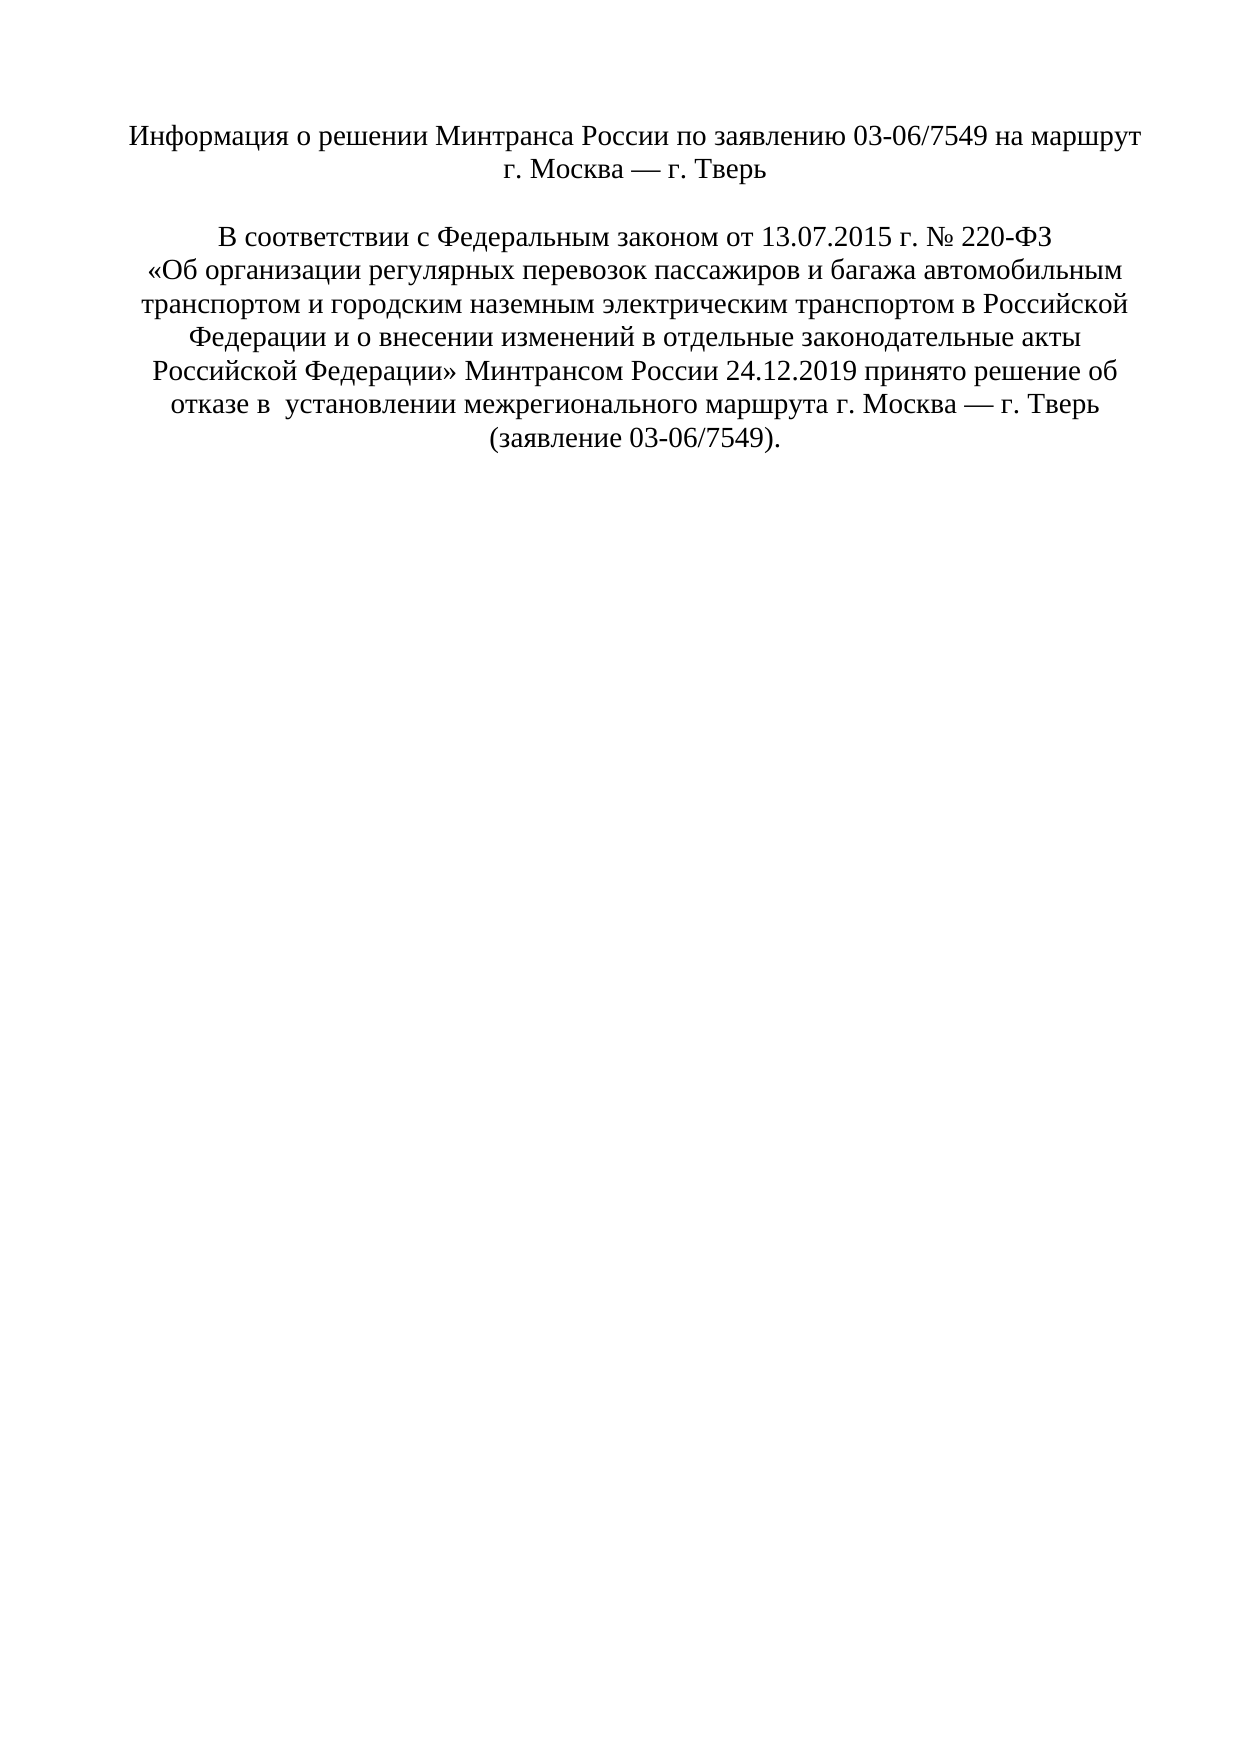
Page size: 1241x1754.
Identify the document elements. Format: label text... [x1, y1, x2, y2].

text Информация о решении Минтранса России по заявлению 03-06/7549 на маршрут г. Москва — г. Тверь [118, 118, 1152, 185]
text В соответствии с Федеральным законом от 13.07.2015 г. № 220-ФЗ «Об организации регулярных перевозок пассажиров и багажа автомобильным транспортом и городским наземным электрическим транспортом в Российской Федерации и о внесении изменений в отдельные законодательные акты Российской Федерации» Минтрансом России 24.12.2019 принято решение об отказе в установлении межрегионального маршрута г. Москва — г. Тверь (заявление 03-06/7549). [118, 219, 1152, 453]
